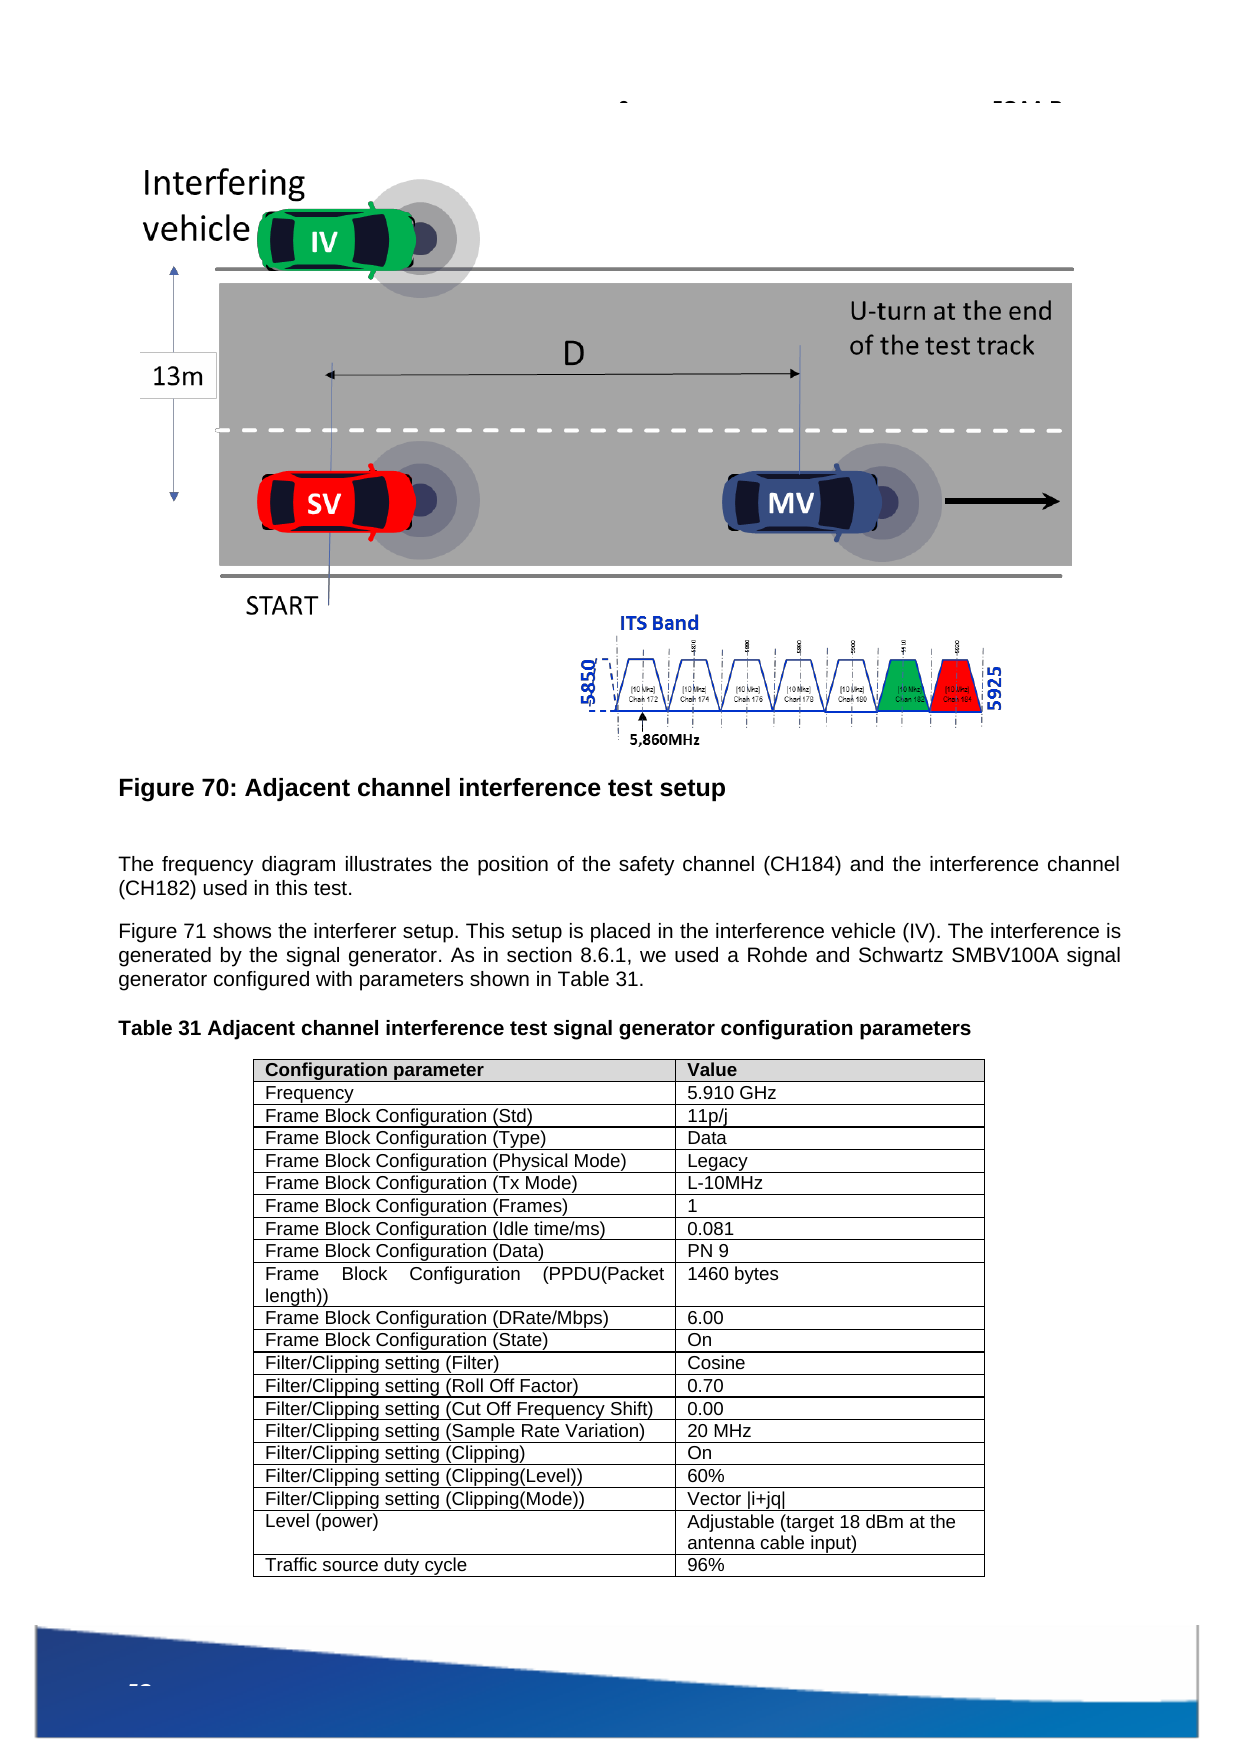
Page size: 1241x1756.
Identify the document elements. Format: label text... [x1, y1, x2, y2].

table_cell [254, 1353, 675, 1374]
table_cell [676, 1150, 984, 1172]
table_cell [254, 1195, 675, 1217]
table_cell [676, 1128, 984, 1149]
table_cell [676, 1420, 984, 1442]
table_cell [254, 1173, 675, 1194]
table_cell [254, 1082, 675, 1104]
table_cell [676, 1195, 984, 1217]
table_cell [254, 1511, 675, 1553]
picture [118, 146, 1078, 759]
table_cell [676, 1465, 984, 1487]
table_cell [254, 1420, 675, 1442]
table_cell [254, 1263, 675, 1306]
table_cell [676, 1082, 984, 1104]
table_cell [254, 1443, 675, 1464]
subtitle Table 31 Adjacent channel interference test signal generator configuration parameters [118, 1015, 1240, 1039]
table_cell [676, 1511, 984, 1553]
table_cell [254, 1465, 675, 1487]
text The frequency diagram illustrates the position of the safety channel (CH184) and the interference channel (CH182) used in this test. [118, 852, 1121, 900]
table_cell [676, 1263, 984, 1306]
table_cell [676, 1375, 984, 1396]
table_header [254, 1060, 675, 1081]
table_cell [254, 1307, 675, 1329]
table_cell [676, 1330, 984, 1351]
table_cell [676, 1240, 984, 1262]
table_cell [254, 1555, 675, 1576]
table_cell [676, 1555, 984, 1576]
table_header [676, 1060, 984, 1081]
subtitle Figure 70: Adjacent channel interference test setup [118, 773, 1240, 802]
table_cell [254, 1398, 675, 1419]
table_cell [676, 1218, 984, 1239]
picture [0, 1625, 1241, 1755]
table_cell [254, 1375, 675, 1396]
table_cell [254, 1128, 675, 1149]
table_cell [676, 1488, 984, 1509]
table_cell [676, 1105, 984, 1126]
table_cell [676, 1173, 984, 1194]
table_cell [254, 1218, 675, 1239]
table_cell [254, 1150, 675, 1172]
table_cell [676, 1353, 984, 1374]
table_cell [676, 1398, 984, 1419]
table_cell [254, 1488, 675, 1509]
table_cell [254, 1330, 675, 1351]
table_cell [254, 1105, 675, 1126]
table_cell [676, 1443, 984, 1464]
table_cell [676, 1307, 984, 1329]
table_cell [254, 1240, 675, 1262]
text Figure 71 shows the interferer setup. This setup is placed in the interference vehicle (IV). The interference is generated by the signal generator. As in section 8.6.1, we used a Rohde and Schwartz SMBV100A signal generator configured with parameters shown in Table 31. [118, 919, 1123, 991]
